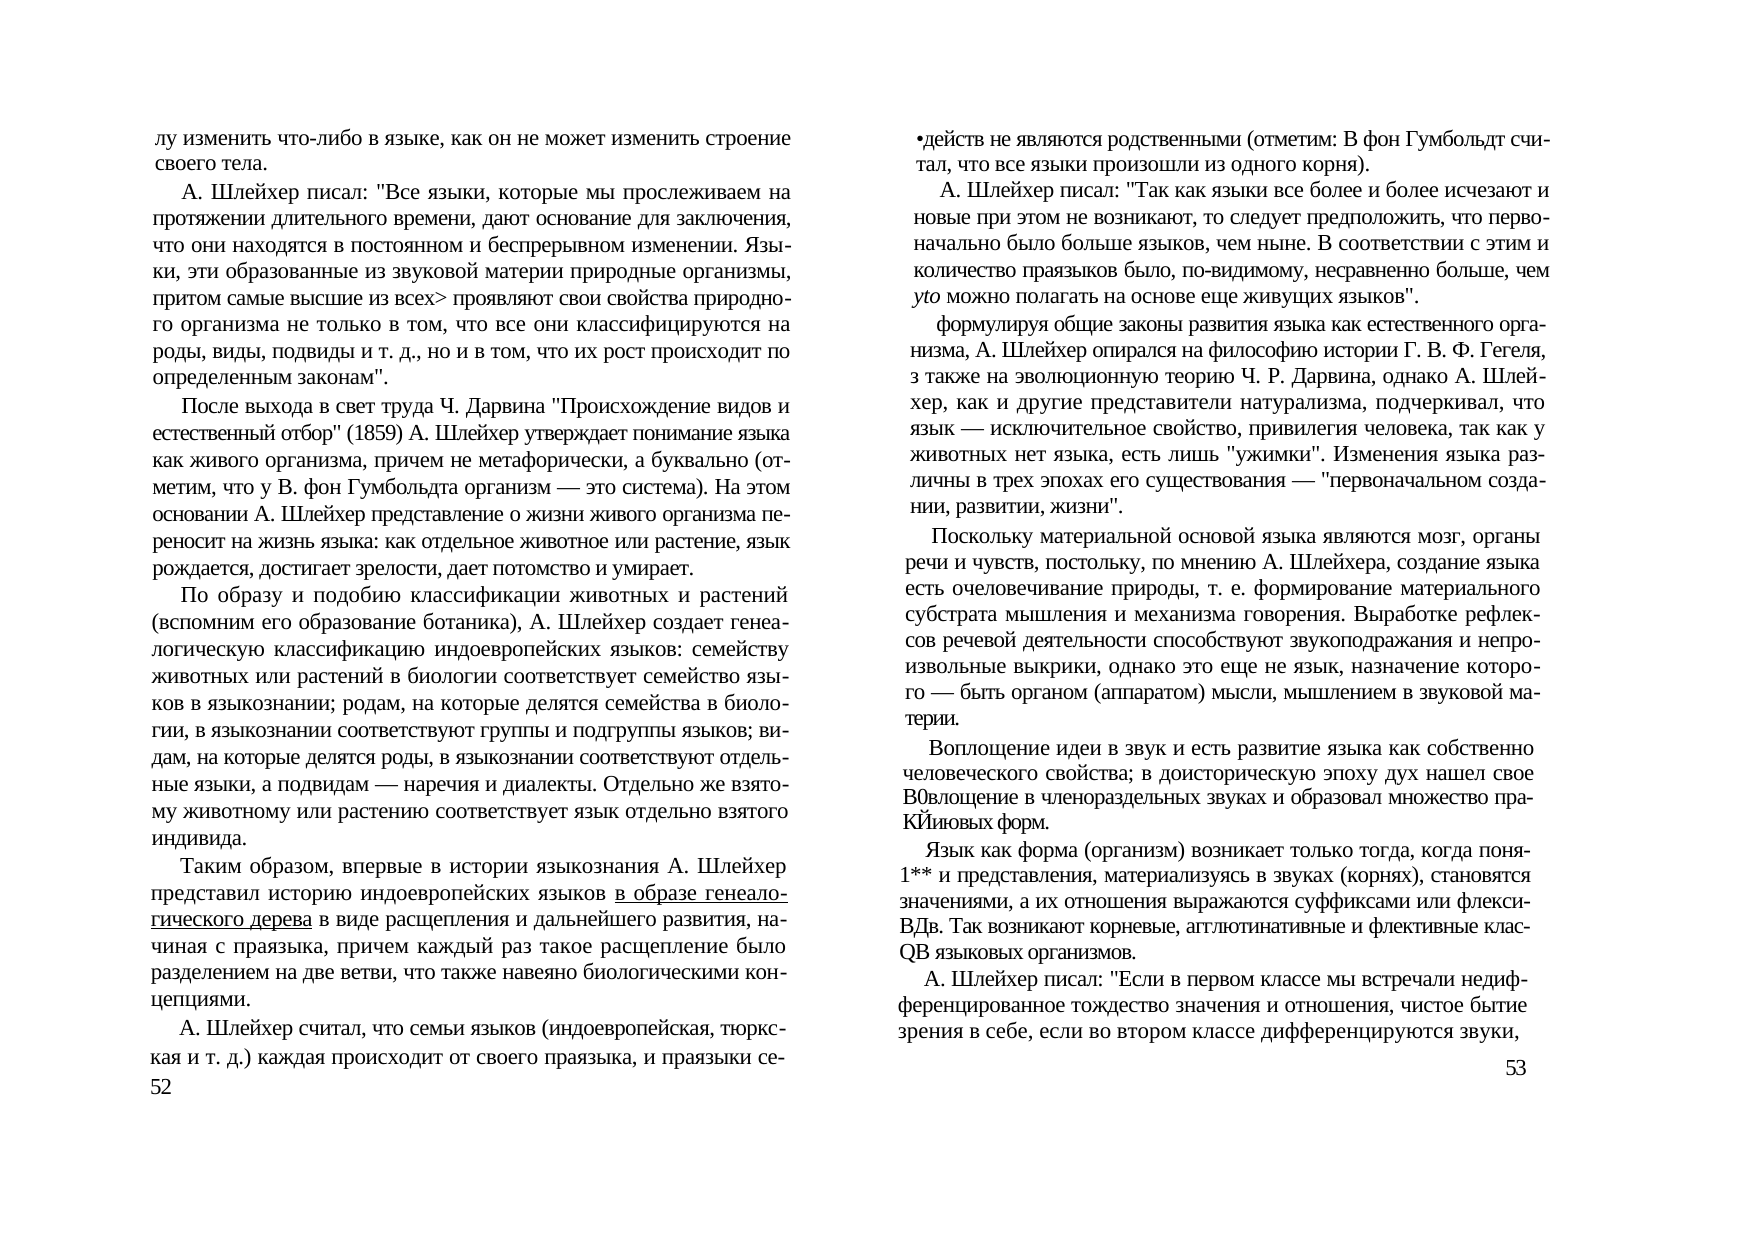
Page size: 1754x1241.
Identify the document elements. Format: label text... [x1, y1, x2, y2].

text Поскольку материальной основой языка являются мозг, органы речи и чувств, постольку, по мнению А. Шлейхера, создание языка есть очеловечивание природы, т. е. формирование материального субстрата мышления и механизма говорения. Выработке рефлексов речевой деятельности способствуют звукоподражания и непроизвольные выкрики, однако это еще не язык, назначение которого — быть органом (аппаратом) мысли, мышлением в звуковой материи. [905, 522, 1541, 731]
text Язык как форма (организм) возникает только тогда, когда поня-1** и представления, материализуясь в звуках (корнях), становятся значениями, а их отношения выражаются суффиксами или флекси-ВДв. Так возникают корневые, агглютинативные и флективные клас-QB языковых организмов. [899, 837, 1532, 964]
text А. Шлейхер считал, что семьи языков (индоевропейская, тюркская и т. д.) каждая происходит от своего праязыка, и праязыки се-52 [150, 1012, 786, 1100]
text •действ не являются родственными (отметим: В фон Гумбольдт считал, что все языки произошли из одного корня). [916, 126, 1551, 177]
text Таким образом, впервые в истории языкознания А. Шлейхер представил историю индоевропейских языков в образе генеалогического дерева в виде расщепления и дальнейшего развития, начиная с праязыка, причем каждый раз такое расщепление было разделением на две ветви, что также навеяно биологическими концепциями. [151, 852, 787, 1011]
text После выхода в свет труда Ч. Дарвина "Происхождение видов и естественный отбор" (1859) А. Шлейхер утверждает понимание языка как живого организма, причем не метафорически, а буквально (отметим, что у В. фон Гумбольдта организм — это система). На этом основании А. Шлейхер представление о жизни живого организма переносит на жизнь языка: как отдельное животное или растение, язык рождается, достигает зрелости, дает потомство и умирает. [152, 392, 791, 581]
text лу изменить что-либо в языке, как он не может изменить строение своего тела. [154, 126, 792, 176]
text А. Шлейхер писал: "Все языки, которые мы прослеживаем на протяжении длительного времени, дают основание для заключения, что они находятся в постоянном и беспрерывном изменении. Языки, эти образованные из звуковой материи природные организмы, притом самые высшие из всех> проявляют свои свойства природного организма не только в том, что все они классифицируются на роды, виды, подвиды и т. д., но и в том, что их рост происходит по определенным законам". [152, 178, 792, 390]
text формулируя общие законы развития языка как естественного организма, А. Шлейхер опирался на философию истории Г. В. Ф. Гегеля, з также на эволюционную теорию Ч. Р. Дарвина, однако А. Шлейхер, как и другие представители натурализма, подчеркивал, что язык — исключительное свойство, привилегия человека, так как у животных нет языка, есть лишь "ужимки". Изменения языка раз-личны в трех эпохах его существования — "первоначальном создании, развитии, жизни". [910, 310, 1546, 518]
text Воплощение идеи в звук и есть развитие языка как собственно человеческого свойства; в доисторическую эпоху дух нашел свое В0влощение в членораздельных звуках и образовал множество пра-КЙиювых форм. [902, 736, 1534, 834]
text По образу и подобию классификации животных и растений (вспомним его образование ботаника), А. Шлейхер создает генеалогическую классификацию индоевропейских языков: семейству животных или растений в биологии соответствует семейство языков в языкознании; родам, на которые делятся семейства в биологии, в языкознании соответствуют группы и подгруппы языков; видам, на которые делятся роды, в языкознании соответствуют отдельные языки, а подвидам — наречия и диалекты. Отдельно же взятому животному или растению соответствует язык отдельно взятого индивида. [151, 581, 789, 851]
text 53 [1505, 1054, 1551, 1081]
text А. Шлейхер писал: "Так как языки все более и более исчезают и новые при этом не возникают, то следует предположить, что первоначально было больше языков, чем ныне. В соответствии с этим и количество праязыков было, по-видимому, несравненно больше, чем yto можно полагать на основе еще живущих языков". [913, 177, 1550, 309]
text А. Шлейхер писал: "Если в первом классе мы встречали недифференцированное тождество значения и отношения, чистое бытие зрения в себе, если во втором классе дифференцируются звуки, [898, 965, 1528, 1044]
